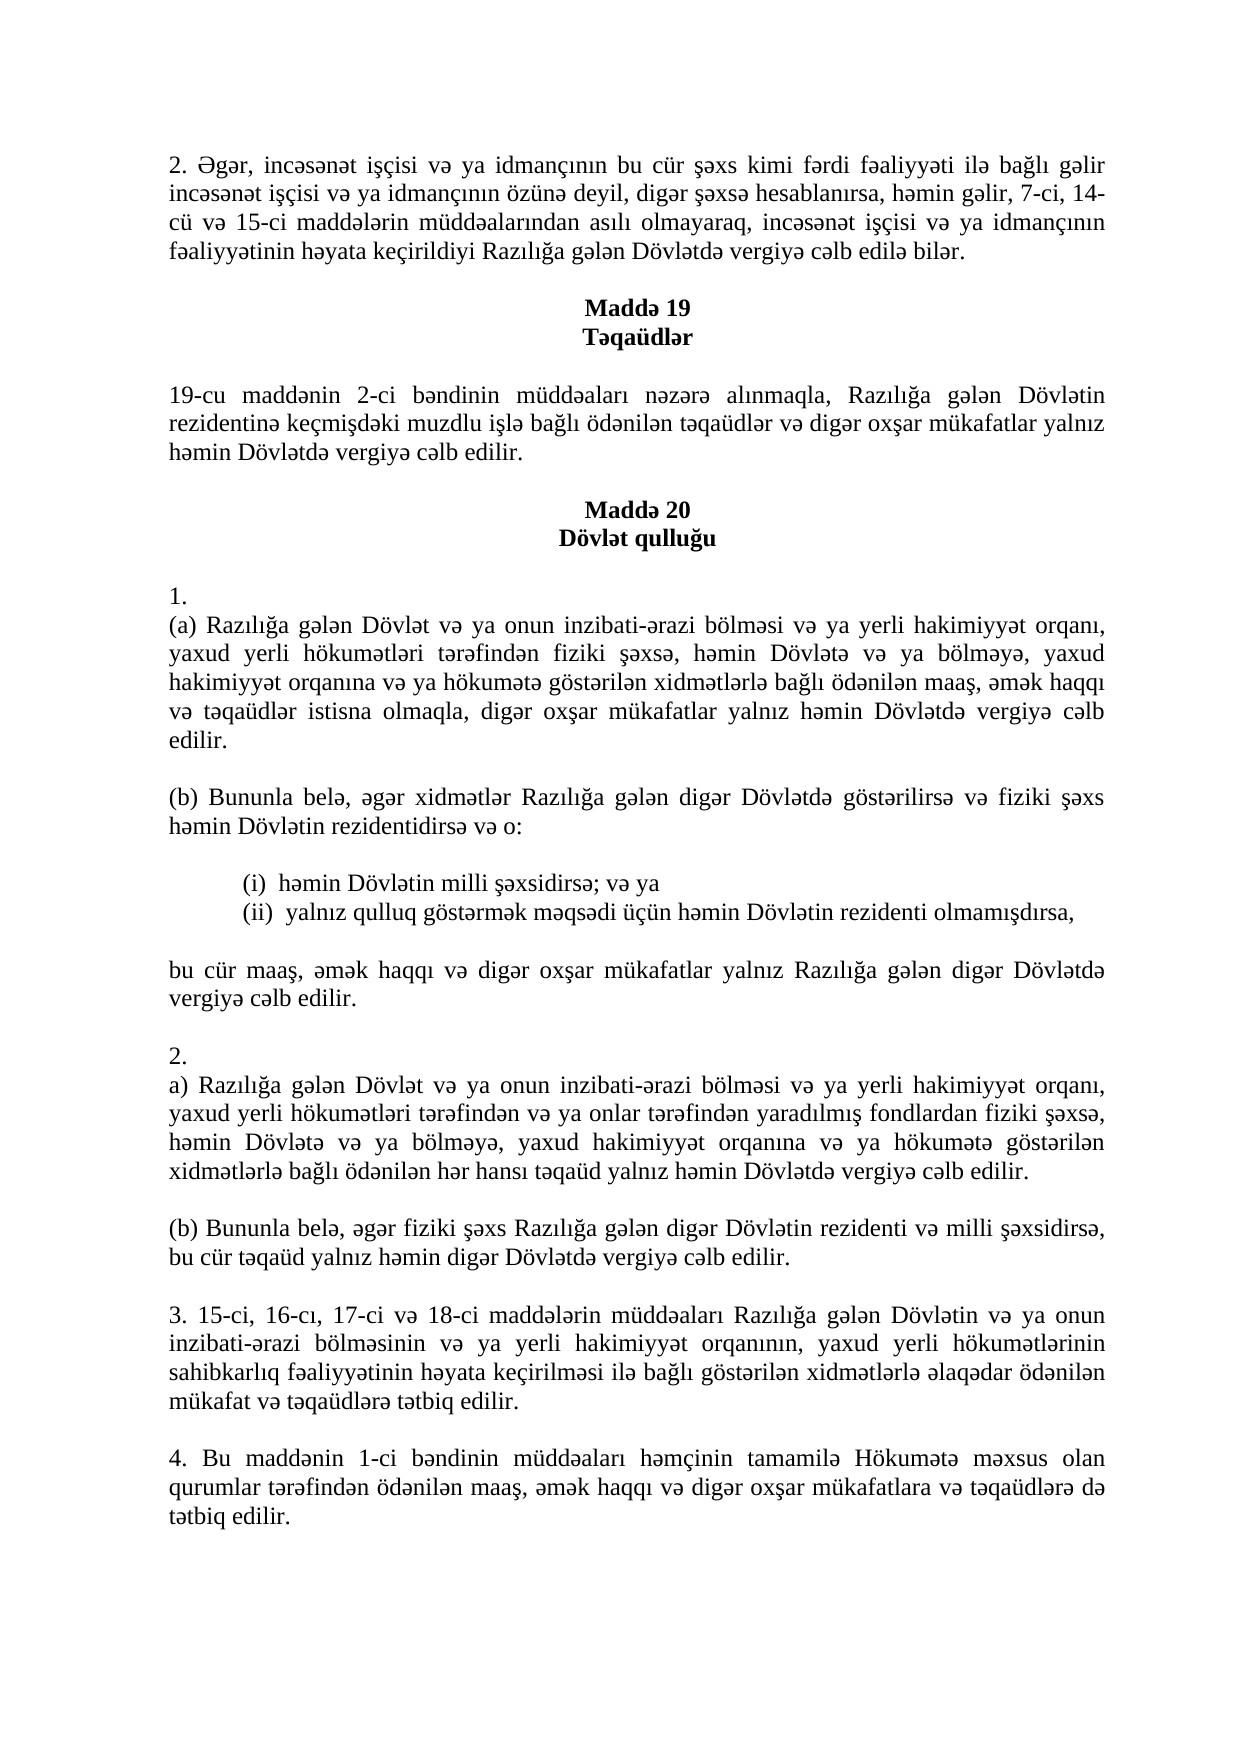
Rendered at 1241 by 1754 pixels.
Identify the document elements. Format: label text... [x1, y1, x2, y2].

text 3. 15-ci, 16-cı, 17-ci və 18-ci maddələrin müddəaları Razılığa gələn Dövlətin və ya onun inzibati-ərazi bölməsinin və ya yerli hakimiyyət orqanının, yaxud yerli hökumətlərinin sahibkarlıq fəaliyyətinin həyata keçirilməsi ilə bağlı göstərilən xidmətlərlə əlaqədar ödənilən mükafat və təqaüdlərə tətbiq edilir. [169, 1300, 1106, 1415]
text 4. Bu maddənin 1-ci bəndinin müddəaları həmçinin tamamilə Hökumətə məxsus olan qurumlar tərəfindən ödənilən maaş, əmək haqqı və digər oxşar mükafatlara və təqaüdlərə də tətbiq edilir. [169, 1443, 1106, 1530]
text (b) Bununla belə, əgər xidmətlər Razılığa gələn digər Dövlətdə göstərilirsə və fiziki şəxs həmin Dövlətin rezidentidirsə və o: [169, 782, 1106, 840]
text Təqaüdlər [169, 322, 1106, 351]
text Maddə 20 [169, 495, 1106, 523]
text (b) Bununla belə, əgər fiziki şəxs Razılığa gələn digər Dövlətin rezidenti və milli şəxsidirsə, bu cür təqaüd yalnız həmin digər Dövlətdə vergiyə cəlb edilir. [169, 1213, 1106, 1271]
text (a) Razılığa gələn Dövlət və ya onun inzibati-ərazi bölməsi və ya yerli hakimiyyət orqanı, yaxud yerli hökumətləri tərəfindən fiziki şəxsə, həmin Dövlətə və ya bölməyə, yaxud hakimiyyət orqanına və ya hökumətə göstərilən xidmətlərlə bağlı ödənilən maaş, əmək haqqı və təqaüdlər istisna olmaqla, digər oxşar mükafatlar yalnız həmin Dövlətdə vergiyə cəlb edilir. [169, 610, 1106, 753]
text bu cür maaş, əmək haqqı və digər oxşar mükafatlar yalnız Razılığa gələn digər Dövlətdə vergiyə cəlb edilir. [169, 955, 1106, 1012]
text (ii) yalnız qulluq göstərmək məqsədi üçün həmin Dövlətin rezidenti olmamışdırsa, [242, 897, 1106, 926]
text 2. Əgər, incəsənət işçisi və ya idmançının bu cür şəxs kimi fərdi fəaliyyəti ilə bağlı gəlir incəsənət işçisi və ya idmançının özünə deyil, digər şəxsə hesablanırsa, həmin gəlir, 7-ci, 14-cü və 15-ci maddələrin müddəalarından asılı olmayaraq, incəsənət işçisi və ya idmançının fəaliyyətinin həyata keçirildiyi Razılığa gələn Dövlətdə vergiyə cəlb edilə bilər. [169, 150, 1106, 265]
text (i) həmin Dövlətin milli şəxsidirsə; və ya [169, 868, 1106, 897]
text Maddə 19 [169, 293, 1106, 322]
text 19-cu maddənin 2-ci bəndinin müddəaları nəzərə alınmaqla, Razılığa gələn Dövlətin rezidentinə keçmişdəki muzdlu işlə bağlı ödənilən təqaüdlər və digər oxşar mükafatlar yalnız həmin Dövlətdə vergiyə cəlb edilir. [169, 380, 1106, 466]
text a) Razılığa gələn Dövlət və ya onun inzibati-ərazi bölməsi və ya yerli hakimiyyət orqanı, yaxud yerli hökumətləri tərəfindən və ya onlar tərəfindən yaradılmış fondlardan fiziki şəxsə, həmin Dövlətə və ya bölməyə, yaxud hakimiyyət orqanına və ya hökumətə göstərilən xidmətlərlə bağlı ödənilən hər hansı təqaüd yalnız həmin Dövlətdə vergiyə cəlb edilir. [169, 1070, 1106, 1185]
text 2. [169, 1041, 1106, 1070]
text 1. [169, 581, 1106, 610]
text Dövlət qulluğu [169, 523, 1106, 552]
